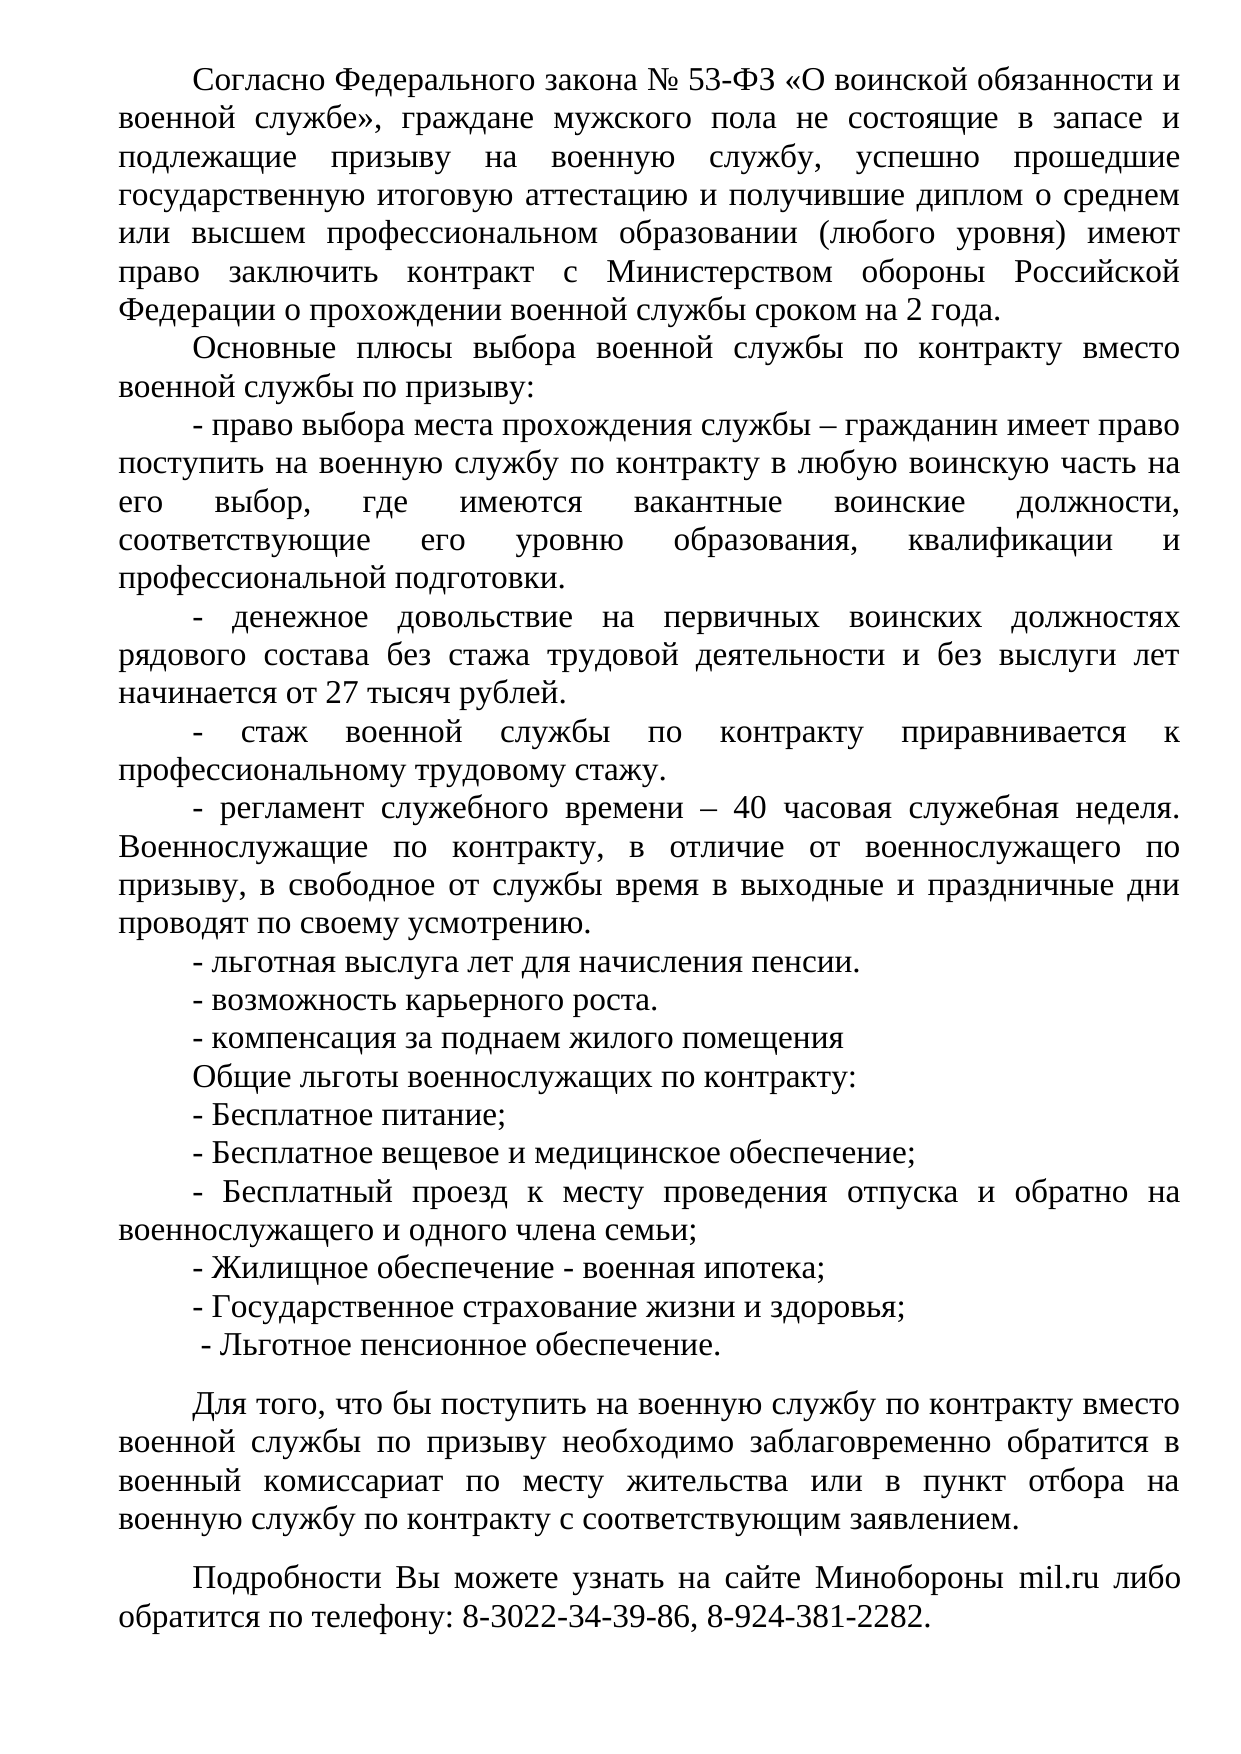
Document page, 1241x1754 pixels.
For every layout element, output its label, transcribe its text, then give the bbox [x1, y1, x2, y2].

text - льготная выслуга лет для начисления пенсии. [118, 941, 1181, 979]
text - Жилищное обеспечение - военная ипотека; [118, 1247, 1181, 1286]
text - возможность карьерного роста. [118, 979, 1181, 1017]
text - Государственное страхование жизни и здоровья; [118, 1286, 1181, 1324]
text Основные плюсы выбора военной службы по контракту вместо военной службы по призыву: [118, 327, 1181, 404]
text Общие льготы военнослужащих по контракту: [118, 1056, 1181, 1094]
text Согласно Федерального закона № 53-ФЗ «О воинской обязанности и военной службе», граждане мужского пола не состоящие в запасе и подлежащие призыву на военную службу, успешно прошедшие государственную итоговую аттестацию и получившие диплом о среднем или высшем профессиональном образовании (любого уровня) имеют право заключить контракт с Министерством обороны Российской Федерации о прохождении военной службы сроком на 2 года. [118, 59, 1181, 327]
text - Бесплатный проезд к месту проведения отпуска и обратно на военнослужащего и одного члена семьи; [118, 1171, 1181, 1247]
text Для того, что бы поступить на военную службу по контракту вместо военной службы по призыву необходимо заблаговременно обратится в военный комиссариат по месту жительства или в пункт отбора на военную службу по контракту с соответствующим заявлением. [118, 1383, 1181, 1537]
text - стаж военной службы по контракту приравнивается к профессиональному трудовому стажу. [118, 711, 1181, 787]
text - Льготное пенсионное обеспечение. [118, 1324, 1181, 1362]
text - регламент служебного времени – 40 часовая служебная неделя. Военнослужащие по контракту, в отличие от военнослужащего по призыву, в свободное от службы время в выходные и праздничные дни проводят по своему усмотрению. [118, 787, 1181, 941]
text - Бесплатное питание; [118, 1094, 1181, 1132]
text - компенсация за поднаем жилого помещения [118, 1017, 1181, 1056]
text Подробности Вы можете узнать на сайте Минобороны mil.ru либо обратится по телефону: 8-3022-34-39-86, 8-924-381-2282. [118, 1557, 1181, 1634]
text - Бесплатное вещевое и медицинское обеспечение; [118, 1132, 1181, 1171]
text - денежное довольствие на первичных воинских должностях рядового состава без стажа трудовой деятельности и без выслуги лет начинается от 27 тысяч рублей. [118, 596, 1181, 711]
text - право выбора места прохождения службы – гражданин имеет право поступить на военную службу по контракту в любую воинскую часть на его выбор, где имеются вакантные воинские должности, соответствующие его уровню образования, квалификации и профессиональной подготовки. [118, 404, 1181, 596]
